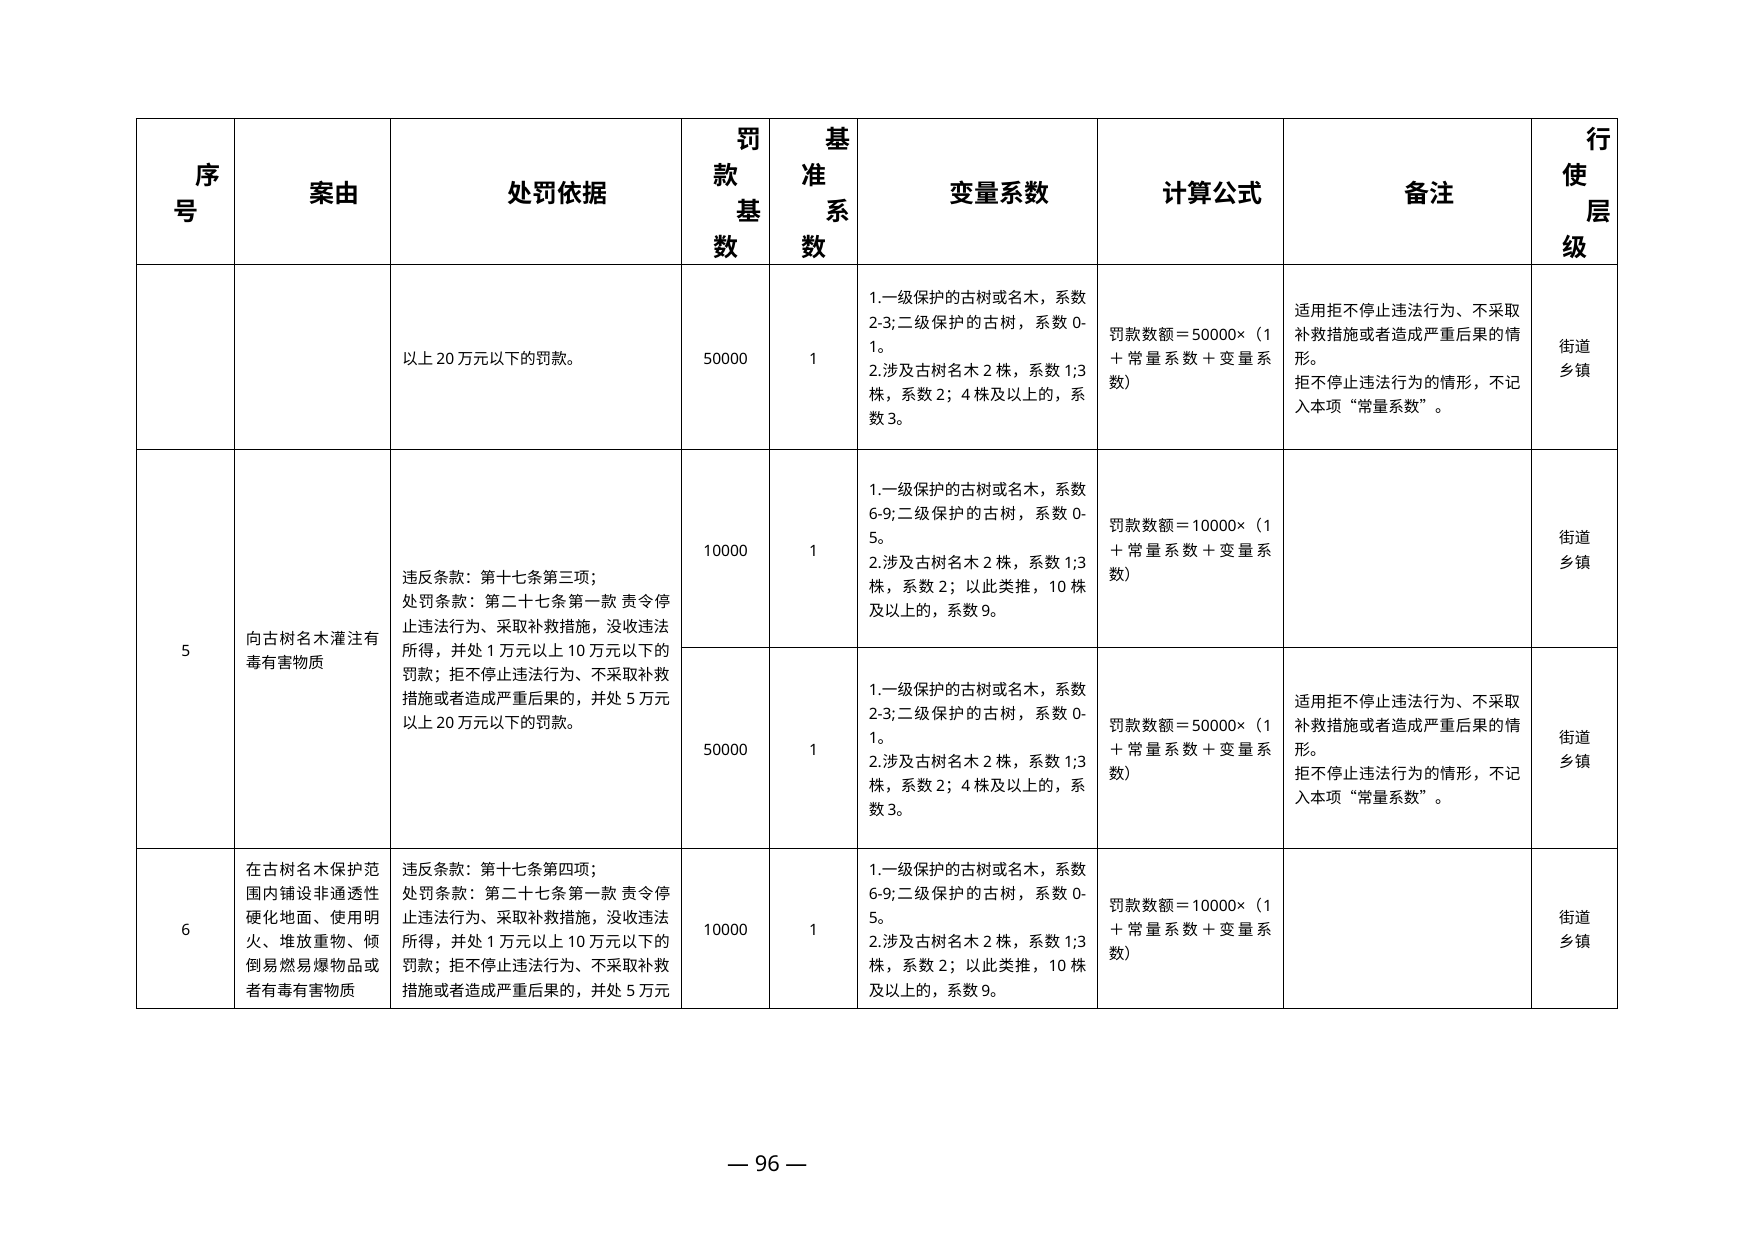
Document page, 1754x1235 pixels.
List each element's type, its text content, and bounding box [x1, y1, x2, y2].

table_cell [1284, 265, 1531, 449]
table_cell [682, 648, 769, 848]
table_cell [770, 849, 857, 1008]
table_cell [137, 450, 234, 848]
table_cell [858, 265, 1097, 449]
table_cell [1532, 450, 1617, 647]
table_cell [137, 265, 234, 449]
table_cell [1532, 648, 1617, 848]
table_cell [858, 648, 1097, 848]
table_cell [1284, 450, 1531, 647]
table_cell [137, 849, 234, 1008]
table_header 备注 [1284, 119, 1531, 264]
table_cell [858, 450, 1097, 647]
table_header 变量系数 [858, 119, 1097, 264]
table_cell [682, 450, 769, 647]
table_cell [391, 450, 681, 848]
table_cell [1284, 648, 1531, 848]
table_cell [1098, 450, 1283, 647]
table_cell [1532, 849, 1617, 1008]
table_header 计算公式 [1098, 119, 1283, 264]
table_header 行使 层级 [1532, 119, 1617, 264]
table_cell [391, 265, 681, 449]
table_header 序号 [137, 119, 234, 264]
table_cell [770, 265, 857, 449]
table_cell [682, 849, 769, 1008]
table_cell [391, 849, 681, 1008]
table_header 基准 系数 [770, 119, 857, 264]
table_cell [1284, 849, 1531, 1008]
table_header 罚款 基数 [682, 119, 769, 264]
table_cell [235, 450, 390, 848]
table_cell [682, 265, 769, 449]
table_header 处罚依据 [391, 119, 681, 264]
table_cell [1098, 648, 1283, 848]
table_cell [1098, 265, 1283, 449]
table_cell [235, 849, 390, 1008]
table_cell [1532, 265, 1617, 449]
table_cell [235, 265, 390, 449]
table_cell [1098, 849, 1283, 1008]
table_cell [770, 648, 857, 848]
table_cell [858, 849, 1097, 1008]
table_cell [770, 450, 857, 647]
table_header 案由 [235, 119, 390, 264]
